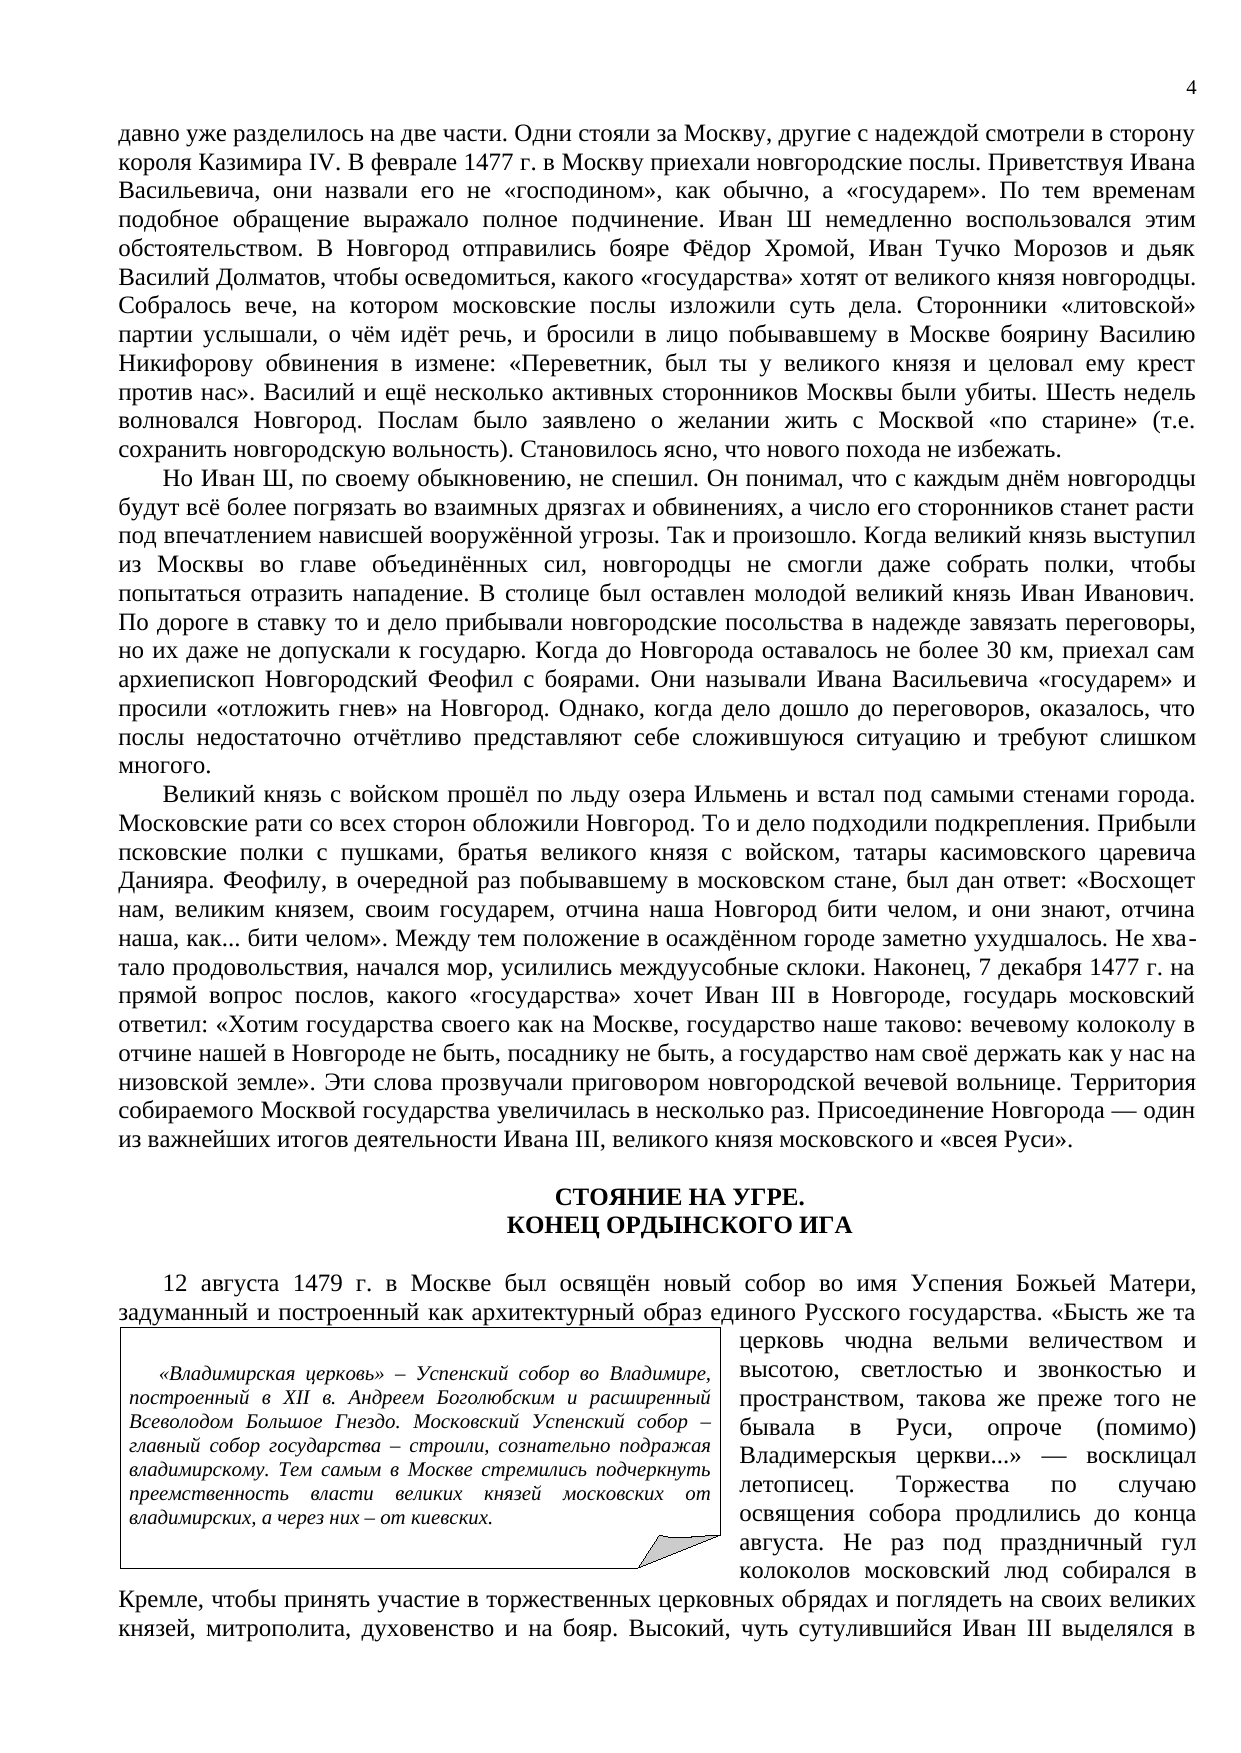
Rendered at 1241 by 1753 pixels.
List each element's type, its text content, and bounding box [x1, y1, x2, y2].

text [118, 118, 1197, 463]
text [118, 1268, 1197, 1642]
text КОНЕЦ ОРДЫНСКОГО ИГА [118, 1211, 1197, 1239]
text Но Иван Ш, по своему обыкновению, не спешил. Он понимал, что с каждым днём новгородцы будут всё более погрязать во взаимных дрязгах и обвинениях, а число его сторонников станет расти под впечатлением нависшей вооружённой угрозы. Так и произошло. Когда великий князь выступил из Москвы во главе объединённых сил, новгородцы не смогли даже собрать полки, чтобы попытаться отразить нападение. В столице был оставлен молодой великий князь Иван Иванович. По дороге в ставку то и дело прибывали новгородские посольства в надежде завязать переговоры, но их даже не допускали к государю. Когда до Новгорода оставалось не более 30 км, приехал сам архиепископ Новгородский Феофил с боярами. Они называли Ивана Васильевича «государем» и просили «отложить гнев» на Новгород. Однако, когда дело дошло до переговоров, оказалось, что послы недостаточно отчётливо представляют себе сложившуюся ситуацию и требуют слишком многого. [118, 463, 1197, 779]
text СТОЯНИЕ НА УГРЕ. [118, 1182, 1197, 1211]
text Великий князь с войском прошёл по льду озера Ильмень и встал под самыми стенами города. Московские рати со всех сторон обложили Новгород. То и дело подходили подкрепления. Прибыли псковские полки с пушками, братья великого князя с войском, татары касимовского царевича Данияра. Феофилу, в очередной раз побывавшему в московском стане, был дан ответ: «Восхощет нам, великим князем, своим государем, отчина наша Новгород бити челом, и они знают, отчина наша, как... бити челом». Между тем положение в осаждённом городе заметно ухудшалось. Не хватало продовольствия, начался мор, усилились междуусобные склоки. Наконец, 7 декабря 1477 г. на прямой вопрос послов, какого «государства» хочет Иван III в Новгороде, государь московский ответил: «Хотим государства своего как на Москве, государство наше таково: вечевому колоколу в отчине нашей в Новгороде не быть, посаднику не быть, а государство нам своё держать как у нас на низовской земле». Эти слова прозвучали приговором новгородской вечевой вольнице. Территория собираемого Москвой государства увеличилась в несколько раз. Присоединение Новгорода — один из важнейших итогов деятельности Ивана III, великого князя московского и «всея Руси». [118, 779, 1197, 1153]
